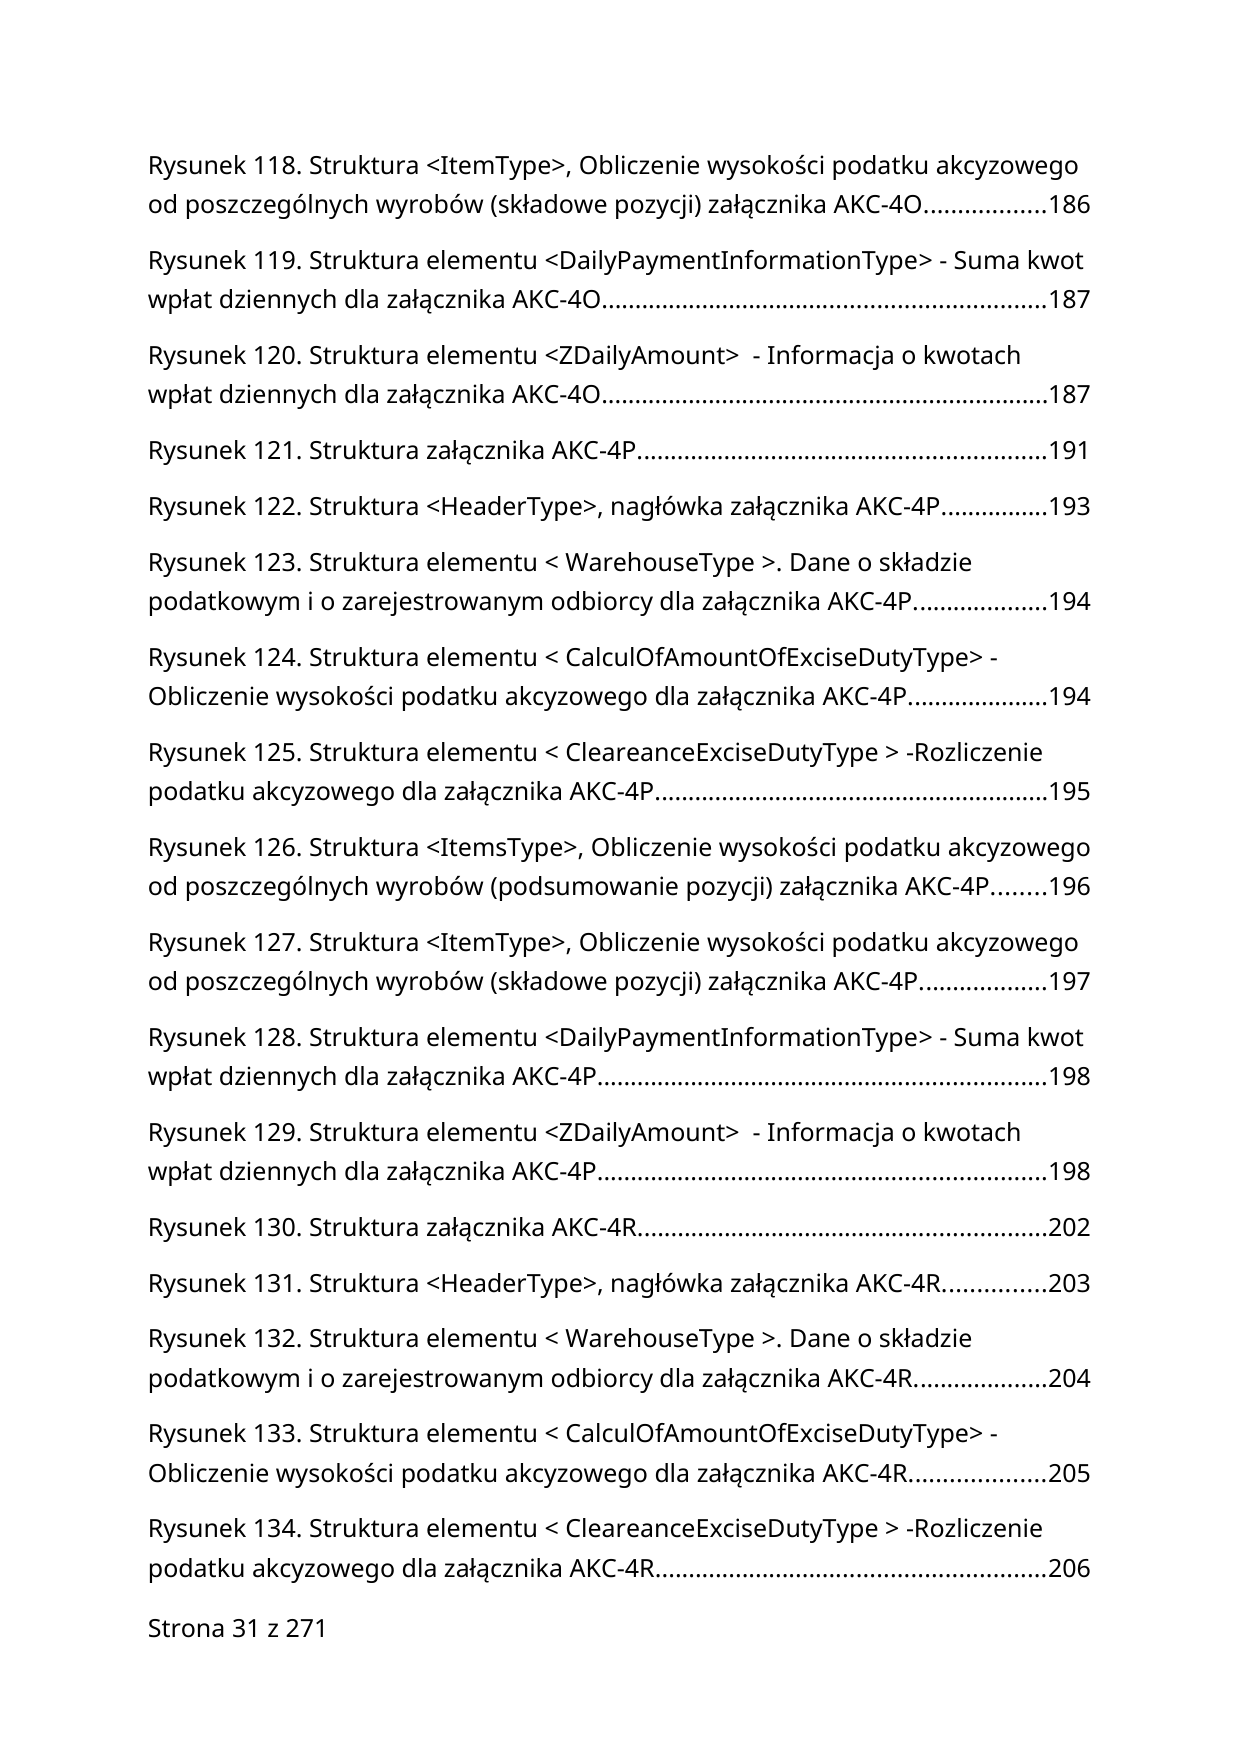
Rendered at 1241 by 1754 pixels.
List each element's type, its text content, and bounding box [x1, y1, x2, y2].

text Rysunek 125. Struktura elementu < CleareanceExciseDutyType > -Rozliczenie podatku akcyzowego dla załącznika AKC-4P. 195 [148, 734, 1092, 808]
text Rysunek 127. Struktura <ItemType>, Obliczenie wysokości podatku akcyzowego od poszczególnych wyrobów (składowe pozycji) załącznika AKC-4P. 197 [148, 924, 1092, 998]
text Rysunek 122. Struktura <HeaderType>, nagłówka załącznika AKC-4P. 193 [148, 488, 1092, 523]
text Rysunek 119. Struktura elementu <DailyPaymentInformationType> - Suma kwot wpłat dziennych dla załącznika AKC-4O. 187 [148, 243, 1092, 316]
text Rysunek 130. Struktura załącznika AKC-4R. 202 [148, 1209, 1092, 1243]
text Rysunek 129. Struktura elementu <ZDailyAmount> - Informacja o kwotach wpłat dziennych dla załącznika AKC-4P 198 [148, 1114, 1092, 1188]
text Rysunek 118. Struktura <ItemType>, Obliczenie wysokości podatku akcyzowego od poszczególnych wyrobów (składowe pozycji) załącznika AKC-4O. 186 [148, 148, 1092, 221]
text Rysunek 132. Struktura elementu < WarehouseType >. Dane o składzie podatkowym i o zarejestrowanym odbiorcy dla załącznika AKC-4R. 204 [148, 1321, 1092, 1394]
text Rysunek 134. Struktura elementu < CleareanceExciseDutyType > -Rozliczenie podatku akcyzowego dla załącznika AKC-4R. 206 [148, 1511, 1092, 1584]
text Rysunek 124. Struktura elementu < CalculOfAmountOfExciseDutyType> - Obliczenie wysokości podatku akcyzowego dla załącznika AKC-4P. 194 [148, 639, 1092, 713]
text Rysunek 121. Struktura załącznika AKC-4P. 191 [148, 433, 1092, 467]
text Rysunek 123. Struktura elementu < WarehouseType >. Dane o składzie podatkowym i o zarejestrowanym odbiorcy dla załącznika AKC-4P. 194 [148, 544, 1092, 618]
text Rysunek 133. Struktura elementu < CalculOfAmountOfExciseDutyType> - Obliczenie wysokości podatku akcyzowego dla załącznika AKC-4R. 205 [148, 1416, 1092, 1489]
text Rysunek 131. Struktura <HeaderType>, nagłówka załącznika AKC-4R. 203 [148, 1265, 1092, 1299]
text Rysunek 120. Struktura elementu <ZDailyAmount> - Informacja o kwotach wpłat dziennych dla załącznika AKC-4O 187 [148, 338, 1092, 411]
text Rysunek 128. Struktura elementu <DailyPaymentInformationType> - Suma kwot wpłat dziennych dla załącznika AKC-4P. 198 [148, 1019, 1092, 1093]
text Rysunek 126. Struktura <ItemsType>, Obliczenie wysokości podatku akcyzowego od poszczególnych wyrobów (podsumowanie pozycji) załącznika AKC-4P. 196 [148, 829, 1092, 903]
